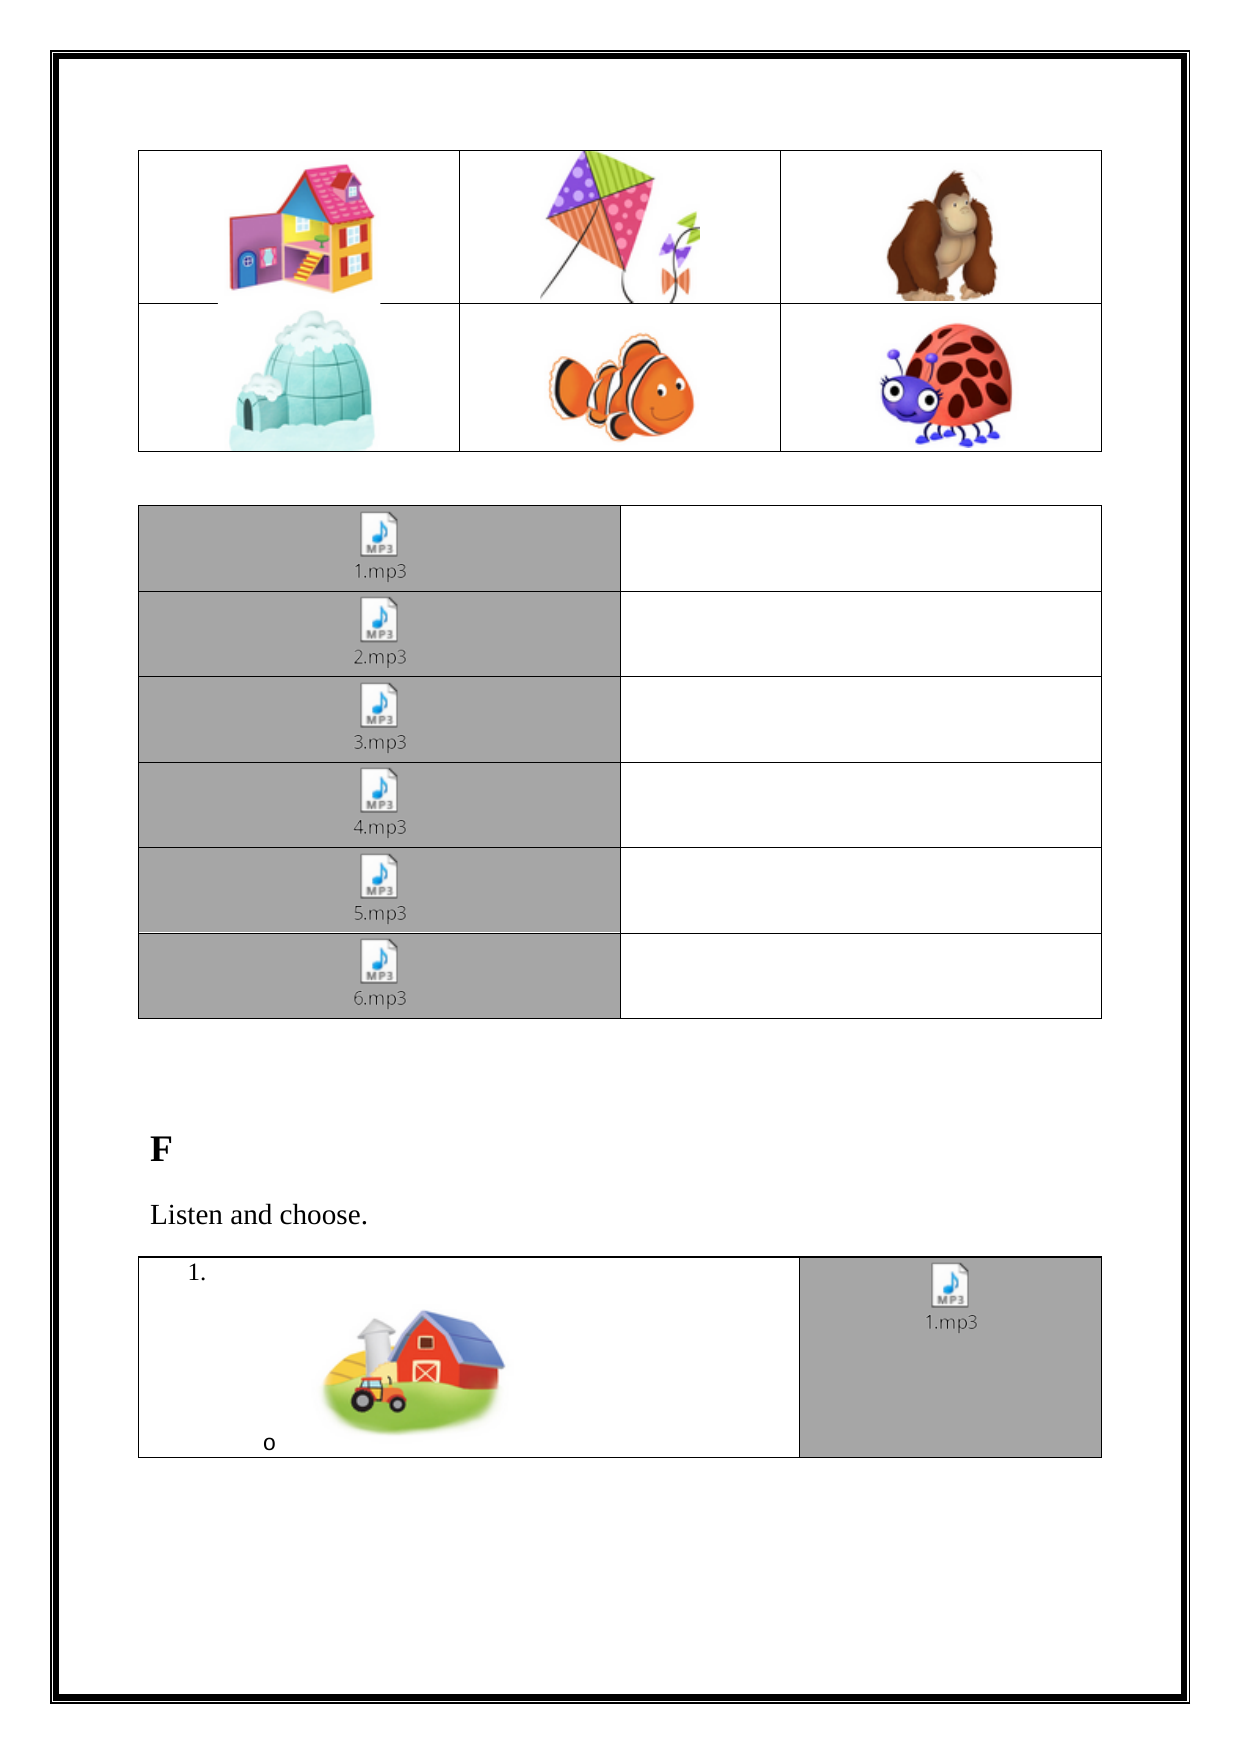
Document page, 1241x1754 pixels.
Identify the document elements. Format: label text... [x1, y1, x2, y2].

picture [862, 306, 1020, 448]
table_cell [781, 304, 1101, 451]
table_cell [621, 677, 1101, 762]
table_cell [460, 304, 780, 451]
table_cell [621, 848, 1101, 932]
table_cell [139, 848, 620, 932]
picture [859, 153, 1023, 301]
table_cell [139, 934, 620, 1018]
table_header [139, 506, 620, 591]
table_cell [139, 763, 620, 847]
text F [150, 1127, 1090, 1170]
picture [540, 151, 700, 303]
table_header [621, 506, 1101, 591]
table_header [139, 1258, 799, 1457]
table_cell [139, 304, 217, 451]
table_cell [381, 304, 459, 451]
table_cell [139, 677, 620, 762]
table_header [700, 151, 780, 303]
table_header [139, 151, 459, 303]
table_cell [139, 592, 620, 676]
table_header [781, 151, 1101, 303]
picture [217, 303, 381, 451]
picture [300, 1286, 518, 1451]
picture [540, 308, 700, 446]
table_header [800, 1258, 1101, 1457]
text Listen and choose. [150, 1197, 1090, 1231]
table_header [460, 151, 540, 303]
table_cell [621, 934, 1101, 1018]
table_cell [621, 763, 1101, 847]
table_cell [621, 592, 1101, 676]
picture [216, 154, 382, 300]
